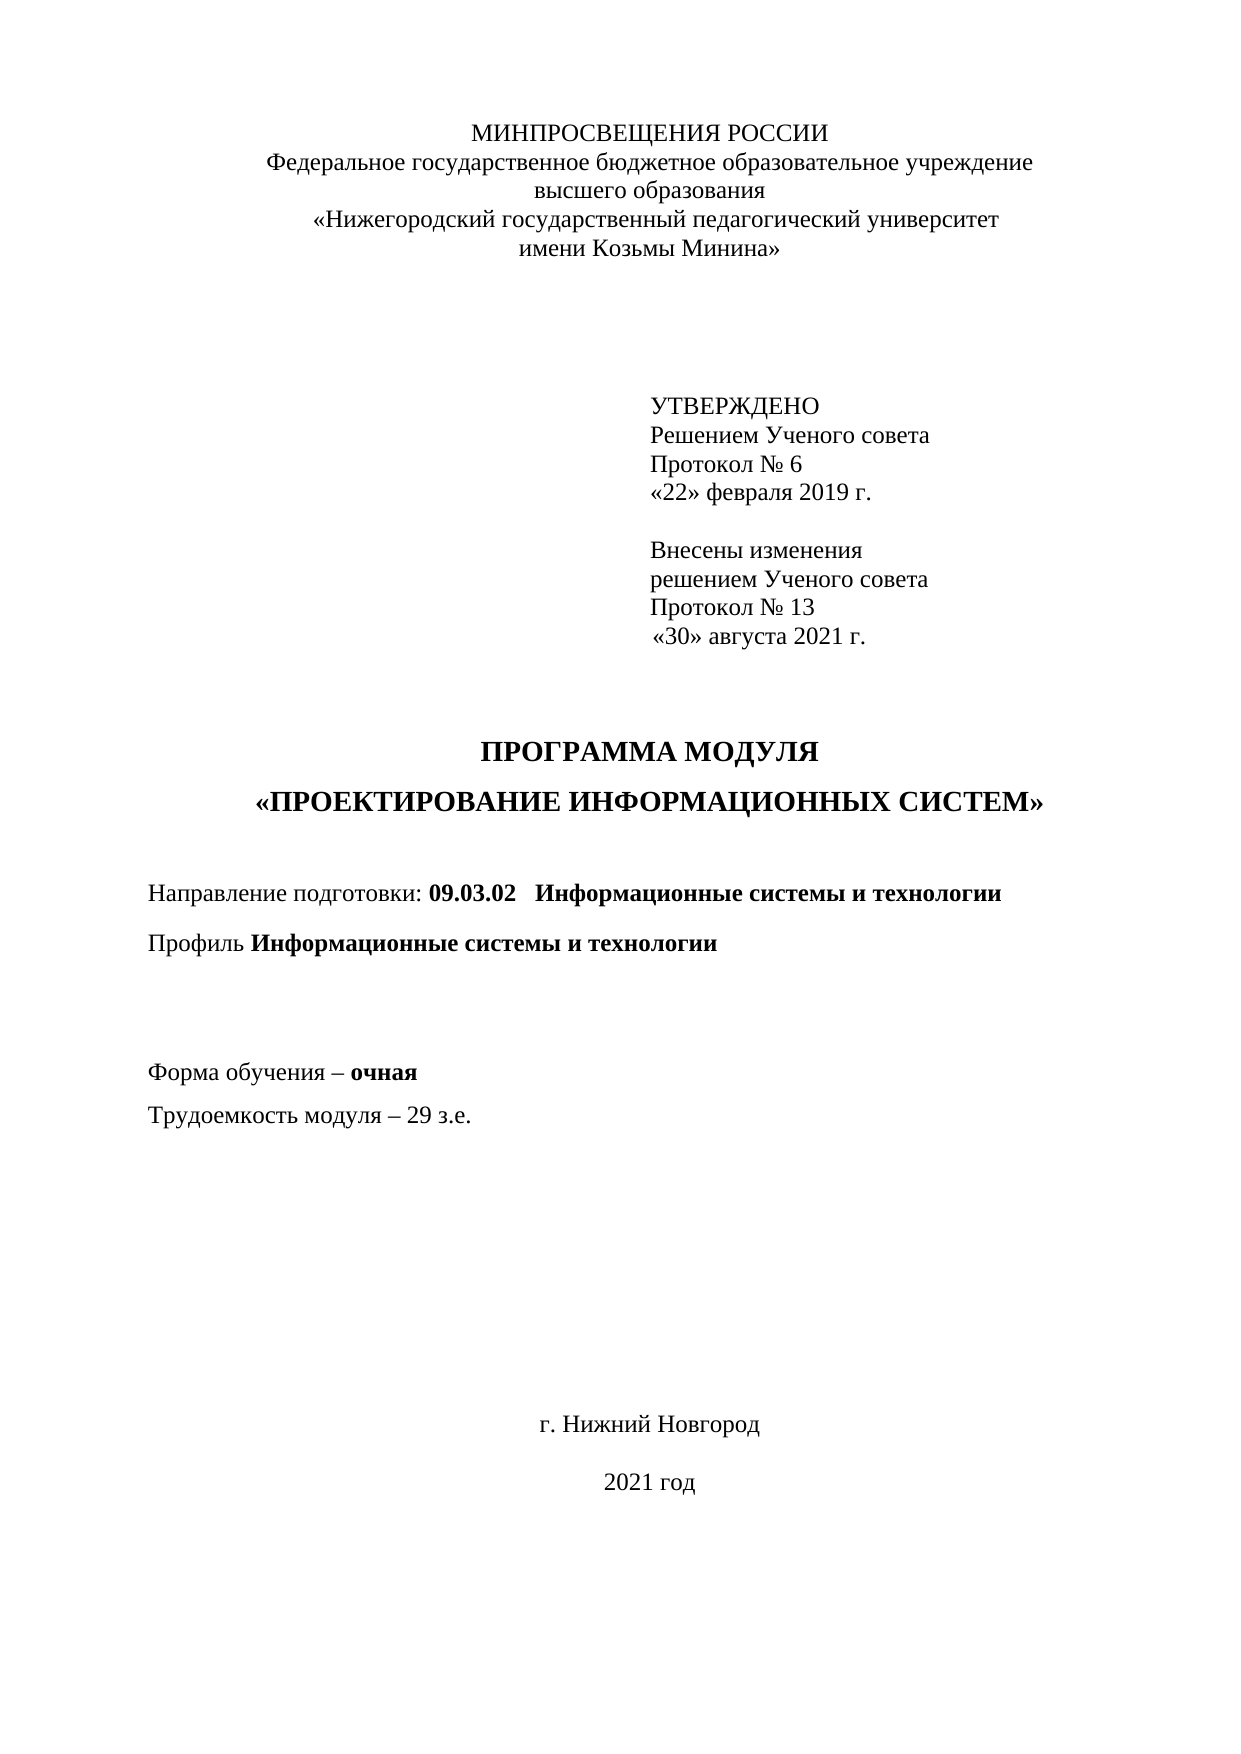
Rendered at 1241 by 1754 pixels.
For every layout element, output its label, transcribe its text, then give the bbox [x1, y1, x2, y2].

text МИНПРОСВЕЩЕНИЯ РОССИИ [148, 118, 1152, 147]
text 2021 год [148, 1467, 1152, 1496]
text «проектирование Информационных систем» [148, 784, 1152, 818]
text Трудоемкость модуля – 29 з.е. [148, 1100, 1152, 1129]
text Протокол № 6 [650, 449, 1152, 477]
text имени Козьмы Минина» [148, 233, 1152, 262]
text г. Нижний Новгород [148, 1409, 1152, 1438]
text «30» августа 2021 г. [148, 621, 1152, 650]
text УТВЕРЖДЕНО [650, 391, 1152, 420]
text «22» февраля 2019 г. [650, 477, 1152, 506]
text «Нижегородский государственный педагогический университет [148, 204, 1152, 233]
text решением Ученого совета [650, 564, 1152, 592]
text Форма обучения – очная [148, 1057, 1152, 1086]
text Направление подготовки: 09.03.02 Информационные системы и технологии [148, 878, 1152, 906]
text Профиль Информационные системы и технологии [148, 928, 1152, 957]
text программа модуля [148, 734, 1152, 767]
text Федеральное государственное бюджетное образовательное учреждение [148, 147, 1152, 176]
text высшего образования [148, 176, 1152, 204]
text Внесены изменения [650, 535, 1152, 564]
text Протокол № 13 [650, 592, 1152, 621]
text Решением Ученого совета [650, 420, 1152, 449]
